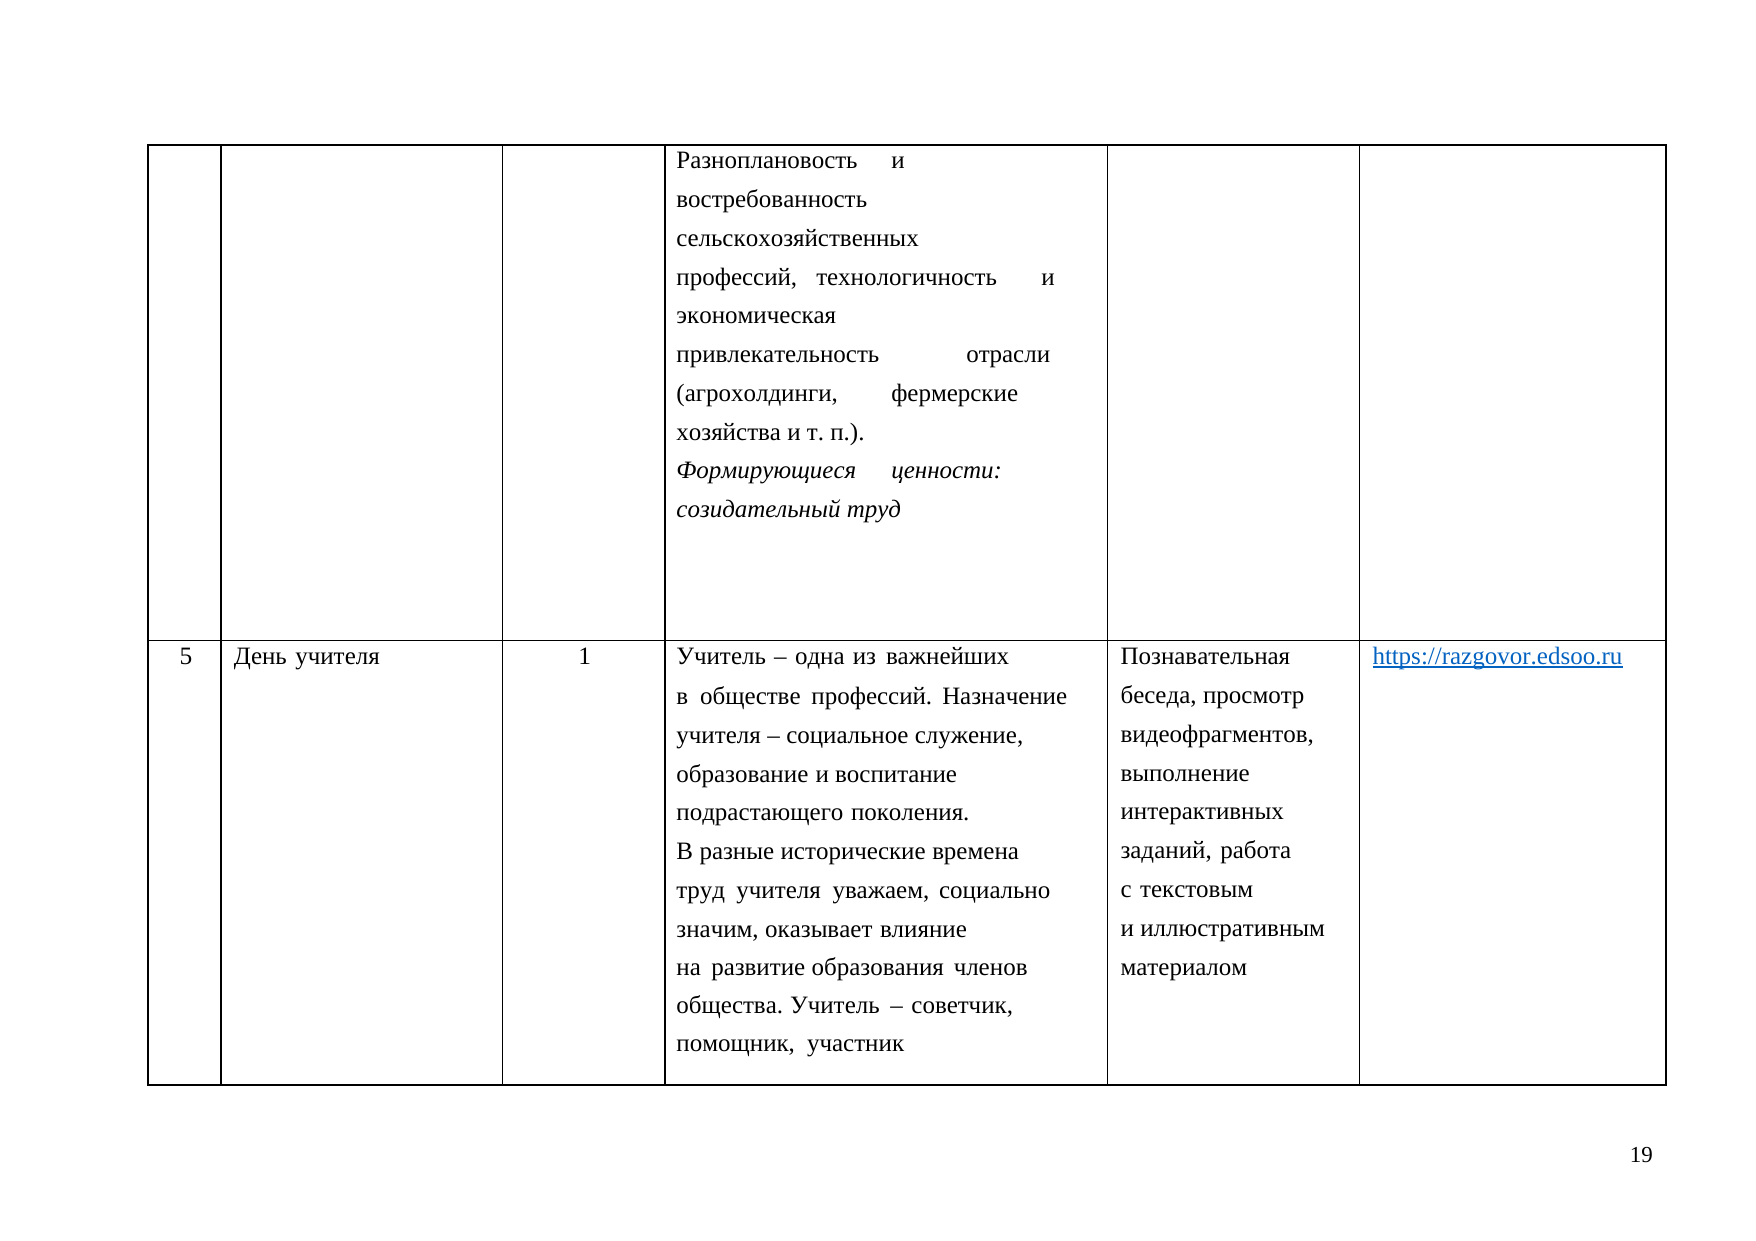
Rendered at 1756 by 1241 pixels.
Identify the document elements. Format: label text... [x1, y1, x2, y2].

table_header [1108, 146, 1359, 640]
table_cell Учитель – одна из важнейших в обществе профессий. Назначение учителя – социальное служение, образование и воспитание подрастающего поколения. В разные исторические времена труд учителя уважаем, социально значим, оказывает влияние на развитие образования членов общества. Учитель – советчик, помощник, участник [666, 641, 1107, 1084]
table_cell 1 [503, 641, 664, 1084]
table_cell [1108, 641, 1359, 1084]
table_header [1360, 146, 1665, 640]
table_cell День учителя [222, 641, 502, 1084]
table_header [149, 146, 220, 640]
table_cell https://razgovor.edsoo.ru [1360, 641, 1665, 1084]
table_header Разноплановость и востребованность сельскохозяйственных профессий, технологичность и экономическая привлекательность отрасли (агрохолдинги, фермерские хозяйства и т. п.). Формирующиеся ценности: созидательный труд [666, 146, 1107, 640]
table_cell 5 [149, 641, 220, 1084]
table_header [222, 146, 502, 640]
table_header [503, 146, 664, 640]
